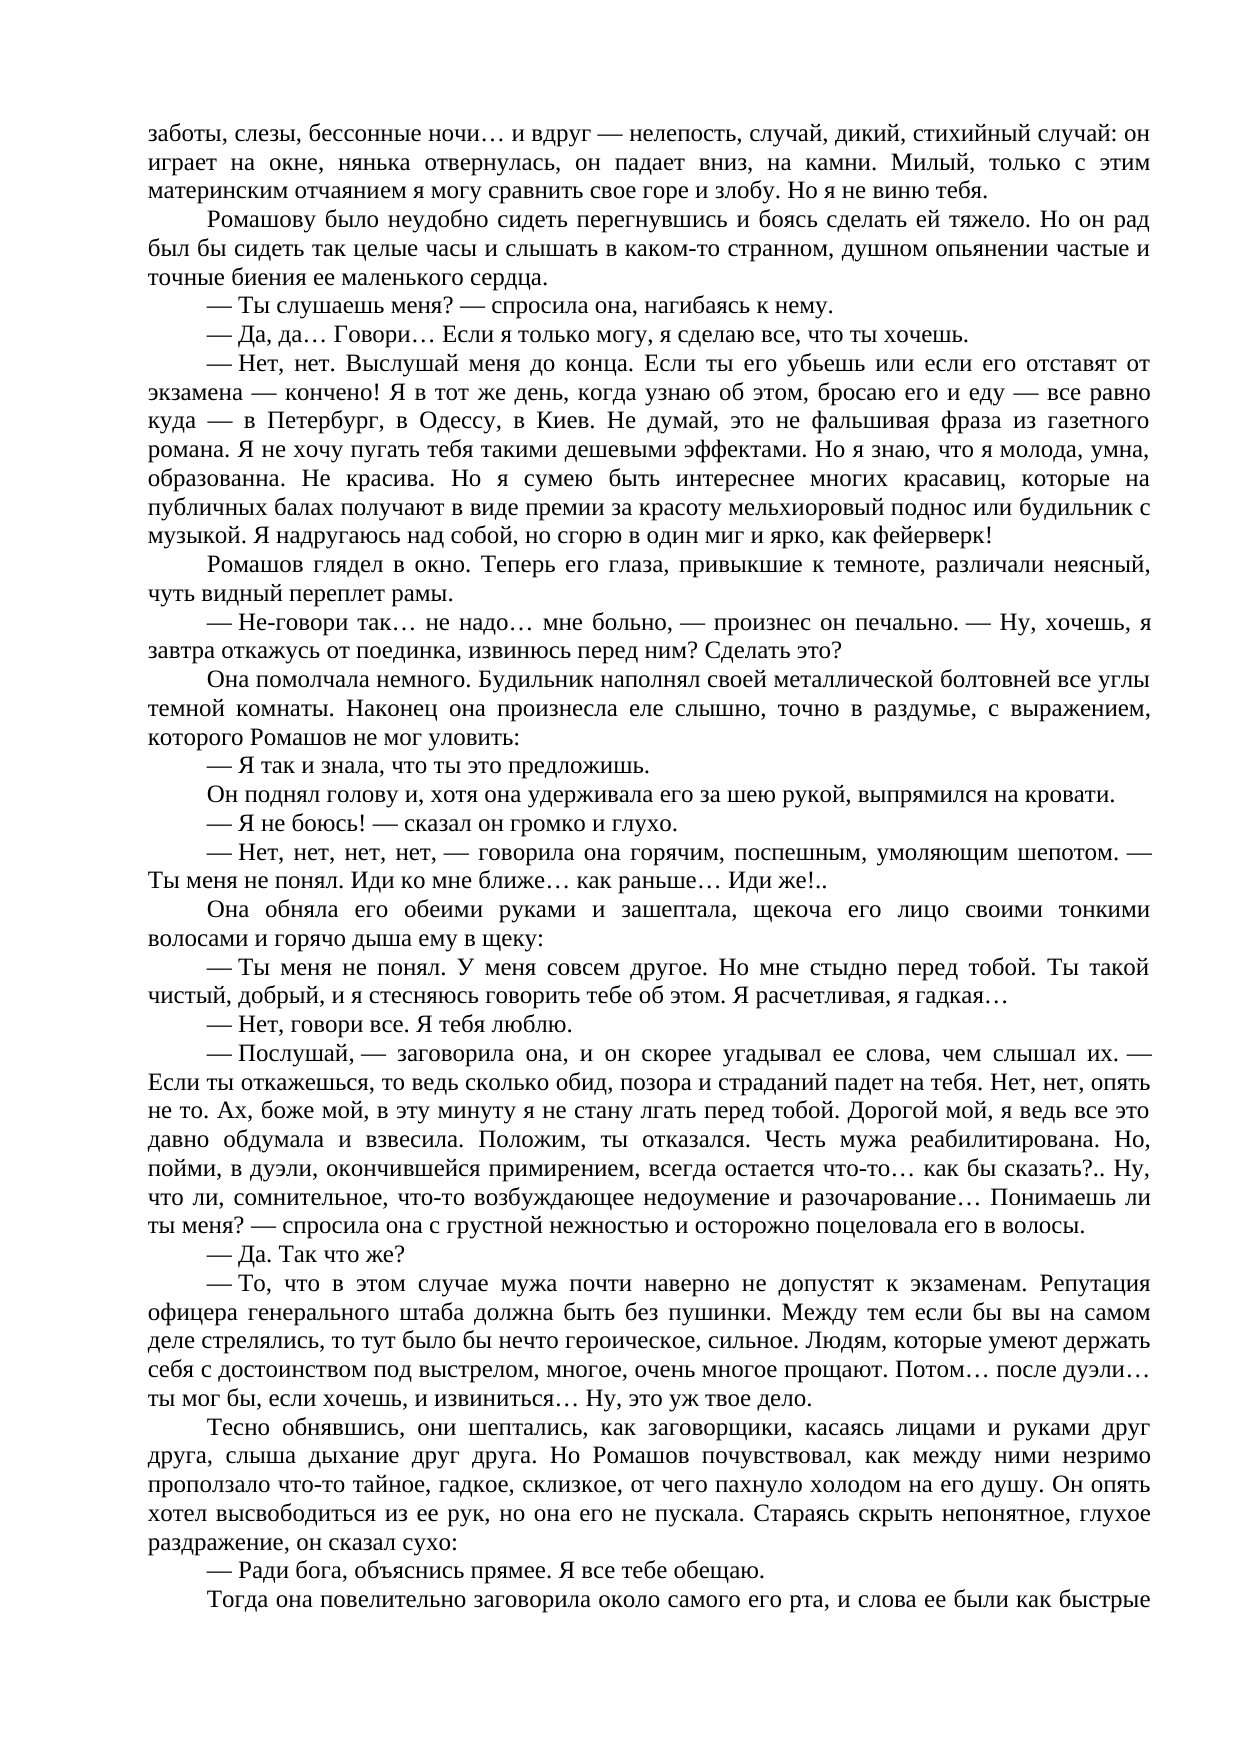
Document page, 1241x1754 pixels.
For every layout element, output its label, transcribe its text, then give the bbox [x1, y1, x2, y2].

text — То, что в этом случае мужа почти наверно не допустят к экзаменам. Репутация офицера генерального штаба должна быть без пушинки. Между тем если бы вы на самом деле стрелялись, то тут было бы нечто героическое, сильное. Людям, которые умеют держать себя с достоинством под выстрелом, многое, очень многое прощают. Потом… после дуэли… ты мог бы, если хочешь, и извиниться… Ну, это уж твое дело. [148, 1268, 1152, 1412]
text Ромашов глядел в окно. Теперь его глаза, привыкшие к темноте, различали неясный, чуть видный переплет рамы. [148, 549, 1152, 607]
text — Нет, нет, нет, нет, — говорила она горячим, поспешным, умоляющим шепотом. — Ты меня не понял. Иди ко мне ближе… как раньше… Иди же!.. [148, 837, 1152, 894]
text Ромашову было неудобно сидеть перегнувшись и боясь сделать ей тяжело. Но он рад был бы сидеть так целые часы и слышать в каком-то странном, душном опьянении частые и точные биения ее маленького сердца. [148, 204, 1152, 291]
text — Да. Так что же? [148, 1239, 1152, 1268]
text — Не-говори так… не надо… мне больно, — произнес он печально. — Ну, хочешь, я завтра откажусь от поединка, извинюсь перед ним? Сделать это? [148, 607, 1152, 664]
text — Ты меня не понял. У меня совсем другое. Но мне стыдно перед тобой. Ты такой чистый, добрый, и я стесняюсь говорить тебе об этом. Я расчетливая, я гадкая… [148, 952, 1152, 1009]
text — Ты слушаешь меня? — спросила она, нагибаясь к нему. [148, 291, 1152, 319]
text Он поднял голову и, хотя она удерживала его за шею рукой, выпрямился на кровати. [148, 779, 1152, 808]
text — Да, да… Говори… Если я только могу, я сделаю все, что ты хочешь. [148, 319, 1152, 348]
text — Я так и знала, что ты это предложишь. [148, 751, 1152, 779]
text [148, 1584, 1152, 1613]
text — Ради бога, объяснись прямее. Я все тебе обещаю. [148, 1556, 1152, 1584]
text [148, 118, 1152, 204]
text — Нет, говори все. Я тебя люблю. [148, 1009, 1152, 1038]
text — Послушай, — заговорила она, и он скорее угадывал ее слова, чем слышал их. — Если ты откажешься, то ведь сколько обид, позора и страданий падет на тебя. Нет, нет, опять не то. Ах, боже мой, в эту минуту я не стану лгать перед тобой. Дорогой мой, я ведь все это давно обдумала и взвесила. Положим, ты отказался. Честь мужа реабилитирована. Но, пойми, в дуэли, окончившейся примирением, всегда остается что-то… как бы сказать?.. Ну, что ли, сомнительное, что-то возбуждающее недоумение и разочарование… Понимаешь ли ты меня? — спросила она с грустной нежностью и осторожно поцеловала его в волосы. [148, 1038, 1152, 1239]
text Тесно обнявшись, они шептались, как заговорщики, касаясь лицами и руками друг друга, слыша дыхание друг друга. Но Ромашов почувствовал, как между ними незримо проползало что-то тайное, гадкое, склизкое, от чего пахнуло холодом на его душу. Он опять хотел высвободиться из ее рук, но она его не пускала. Стараясь скрыть непонятное, глухое раздражение, он сказал сухо: [148, 1412, 1152, 1556]
text — Я не боюсь! — сказал он громко и глухо. [148, 808, 1152, 837]
text Она обняла его обеими руками и зашептала, щекоча его лицо своими тонкими волосами и горячо дыша ему в щеку: [148, 894, 1152, 952]
text Она помолчала немного. Будильник наполнял своей металлической болтовней все углы темной комнаты. Наконец она произнесла еле слышно, точно в раздумье, с выражением, которого Ромашов не мог уловить: [148, 664, 1152, 751]
text — Нет, нет. Выслушай меня до конца. Если ты его убьешь или если его отставят от экзамена — кончено! Я в тот же день, когда узнаю об этом, бросаю его и еду — все равно куда — в Петербург, в Одессу, в Киев. Не думай, это не фальшивая фраза из газетного романа. Я не хочу пугать тебя такими дешевыми эффектами. Но я знаю, что я молода, умна, образованна. Не красива. Но я сумею быть интереснее многих красавиц, которые на публичных балах получают в виде премии за красоту мельхиоровый поднос или будильник с музыкой. Я надругаюсь над собой, но сгорю в один миг и ярко, как фейерверк! [148, 348, 1152, 549]
